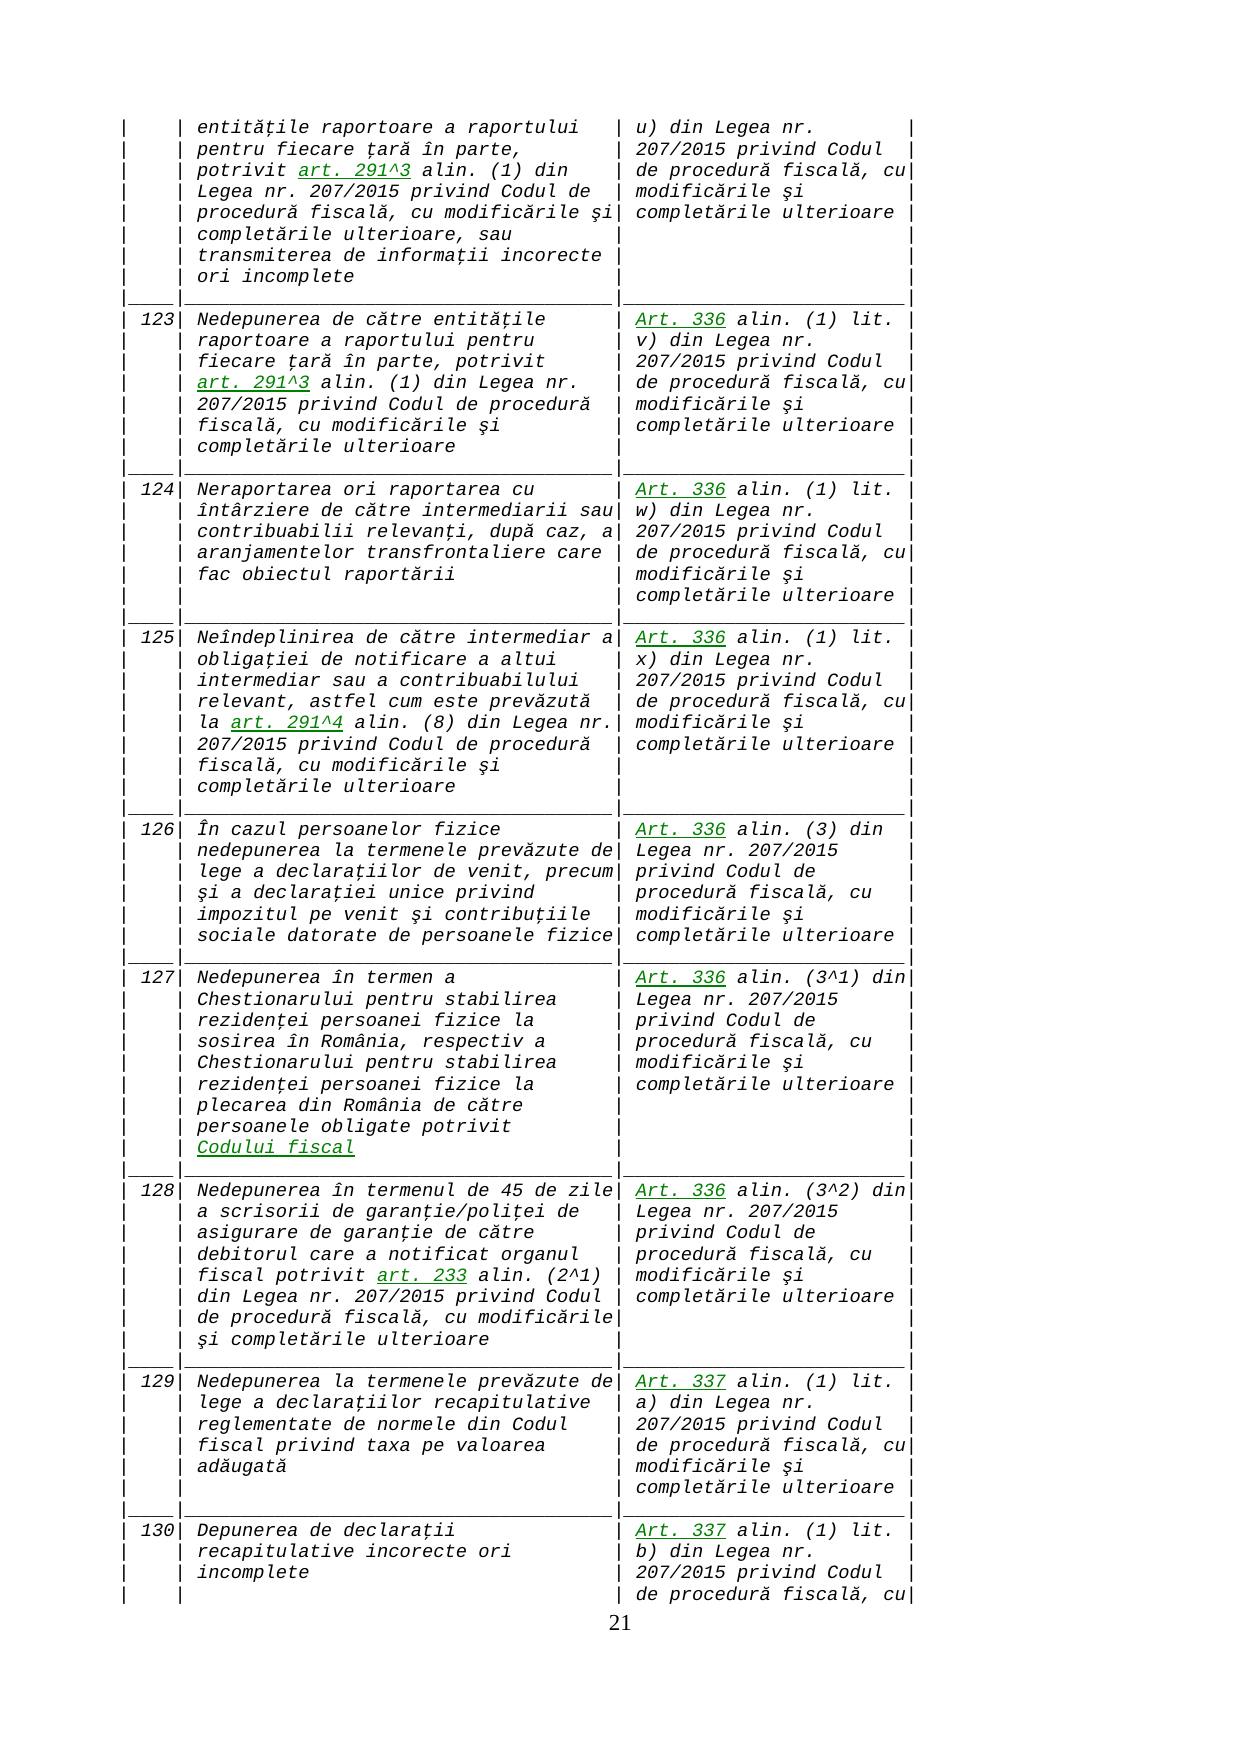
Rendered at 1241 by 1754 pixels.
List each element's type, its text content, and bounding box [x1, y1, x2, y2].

text | | a scrisorii de garanţie/poliţei de | Legea nr. 207/2015 | [118, 1202, 1122, 1223]
text | | relevant, astfel cum este prevăzută | de procedură fiscală, cu| [118, 692, 1122, 713]
text | | fiscală, cu modificările şi | completările ulterioare | [118, 416, 1122, 437]
text | | Chestionarului pentru stabilirea | modificările şi | [118, 1053, 1122, 1074]
text | | debitorul care a notificat organul | procedură fiscală, cu | [118, 1244, 1122, 1266]
text |____|______________________________________|_________________________| [118, 458, 1122, 479]
text | | obligaţiei de notificare a altui | x) din Legea nr. | [118, 649, 1122, 671]
text |____|______________________________________|_________________________| [118, 288, 1122, 309]
text | | lege a declaraţiilor recapitulative | a) din Legea nr. | [118, 1393, 1122, 1414]
text | | art. 291^3 alin. (1) din Legea nr. | de procedură fiscală, cu| [118, 373, 1122, 394]
text | | şi completările ulterioare | | [118, 1329, 1122, 1351]
text |____|______________________________________|_________________________| [118, 1499, 1122, 1521]
text | | Codului fiscal | | [118, 1138, 1122, 1159]
text |____|______________________________________|_________________________| [118, 798, 1122, 819]
text | | lege a declaraţiilor de venit, precum| privind Codul de | [118, 862, 1122, 883]
text | | fiecare ţară în parte, potrivit | 207/2015 privind Codul | [118, 352, 1122, 373]
text | | transmiterea de informaţii incorecte | | [118, 246, 1122, 267]
text | | raportoare a raportului pentru | v) din Legea nr. | [118, 331, 1122, 352]
text | | persoanele obligate potrivit | | [118, 1117, 1122, 1138]
text | 128| Nedepunerea în termenul de 45 de zile| Art. 336 alin. (3^2) din| [118, 1181, 1122, 1202]
text | | completările ulterioare, sau | | [118, 224, 1122, 246]
text | | impozitul pe venit şi contribuţiile | modificările şi | [118, 904, 1122, 926]
text |____|______________________________________|_________________________| [118, 607, 1122, 628]
text | | nedepunerea la termenele prevăzute de| Legea nr. 207/2015 | [118, 841, 1122, 862]
text | | rezidenţei persoanei fizice la | completările ulterioare | [118, 1074, 1122, 1096]
text | | | de procedură fiscală, cu| [118, 1584, 1122, 1606]
text | | sociale datorate de persoanele fizice| completările ulterioare | [118, 926, 1122, 947]
text | | sosirea în România, respectiv a | procedură fiscală, cu | [118, 1032, 1122, 1053]
text | | ori incomplete | | [118, 267, 1122, 288]
text | | | completările ulterioare | [118, 586, 1122, 607]
text | | de procedură fiscală, cu modificările| | [118, 1308, 1122, 1329]
text | | plecarea din România de către | | [118, 1096, 1122, 1117]
text | | Legea nr. 207/2015 privind Codul de | modificările şi | [118, 182, 1122, 203]
text | | reglementate de normele din Codul | 207/2015 privind Codul | [118, 1414, 1122, 1436]
text | | fiscal privind taxa pe valoarea | de procedură fiscală, cu| [118, 1436, 1122, 1457]
text | 129| Nedepunerea la termenele prevăzute de| Art. 337 alin. (1) lit. | [118, 1372, 1122, 1393]
text | | contribuabilii relevanţi, după caz, a| 207/2015 privind Codul | [118, 522, 1122, 543]
text |____|______________________________________|_________________________| [118, 1159, 1122, 1181]
text | 126| În cazul persoanelor fizice | Art. 336 alin. (3) din | [118, 819, 1122, 841]
text | | | completările ulterioare | [118, 1478, 1122, 1499]
text | | procedură fiscală, cu modificările şi| completările ulterioare | [118, 203, 1122, 224]
text | | 207/2015 privind Codul de procedură | modificările şi | [118, 394, 1122, 416]
text |____|______________________________________|_________________________| [118, 947, 1122, 968]
text | 130| Depunerea de declaraţii | Art. 337 alin. (1) lit. | [118, 1521, 1122, 1542]
text | | fiscală, cu modificările şi | | [118, 756, 1122, 777]
text | | fac obiectul raportării | modificările şi | [118, 564, 1122, 586]
text | | fiscal potrivit art. 233 alin. (2^1) | modificările şi | [118, 1266, 1122, 1287]
text | 124| Neraportarea ori raportarea cu | Art. 336 alin. (1) lit. | [118, 479, 1122, 501]
text | | recapitulative incorecte ori | b) din Legea nr. | [118, 1542, 1122, 1563]
text | | Chestionarului pentru stabilirea | Legea nr. 207/2015 | [118, 989, 1122, 1011]
text | | şi a declaraţiei unice privind | procedură fiscală, cu | [118, 883, 1122, 904]
text | | completările ulterioare | | [118, 777, 1122, 798]
text | | pentru fiecare ţară în parte, | 207/2015 privind Codul | [118, 139, 1122, 161]
text | 125| Neîndeplinirea de către intermediar a| Art. 336 alin. (1) lit. | [118, 628, 1122, 649]
text | 127| Nedepunerea în termen a | Art. 336 alin. (3^1) din| [118, 968, 1122, 989]
text | | rezidenţei persoanei fizice la | privind Codul de | [118, 1011, 1122, 1032]
text | | la art. 291^4 alin. (8) din Legea nr.| modificările şi | [118, 713, 1122, 734]
text | | 207/2015 privind Codul de procedură | completările ulterioare | [118, 734, 1122, 756]
text | | incomplete | 207/2015 privind Codul | [118, 1563, 1122, 1584]
text | | potrivit art. 291^3 alin. (1) din | de procedură fiscală, cu| [118, 161, 1122, 182]
text | 123| Nedepunerea de către entităţile | Art. 336 alin. (1) lit. | [118, 309, 1122, 331]
text | | aranjamentelor transfrontaliere care | de procedură fiscală, cu| [118, 543, 1122, 564]
text | | întârziere de către intermediarii sau| w) din Legea nr. | [118, 501, 1122, 522]
text | | completările ulterioare | | [118, 437, 1122, 458]
text | | adăugată | modificările şi | [118, 1457, 1122, 1478]
text | | din Legea nr. 207/2015 privind Codul | completările ulterioare | [118, 1287, 1122, 1308]
text | | asigurare de garanţie de către | privind Codul de | [118, 1223, 1122, 1244]
text | | entităţile raportoare a raportului | u) din Legea nr. | [118, 118, 1122, 139]
text |____|______________________________________|_________________________| [118, 1351, 1122, 1372]
text | | intermediar sau a contribuabilului | 207/2015 privind Codul | [118, 671, 1122, 692]
